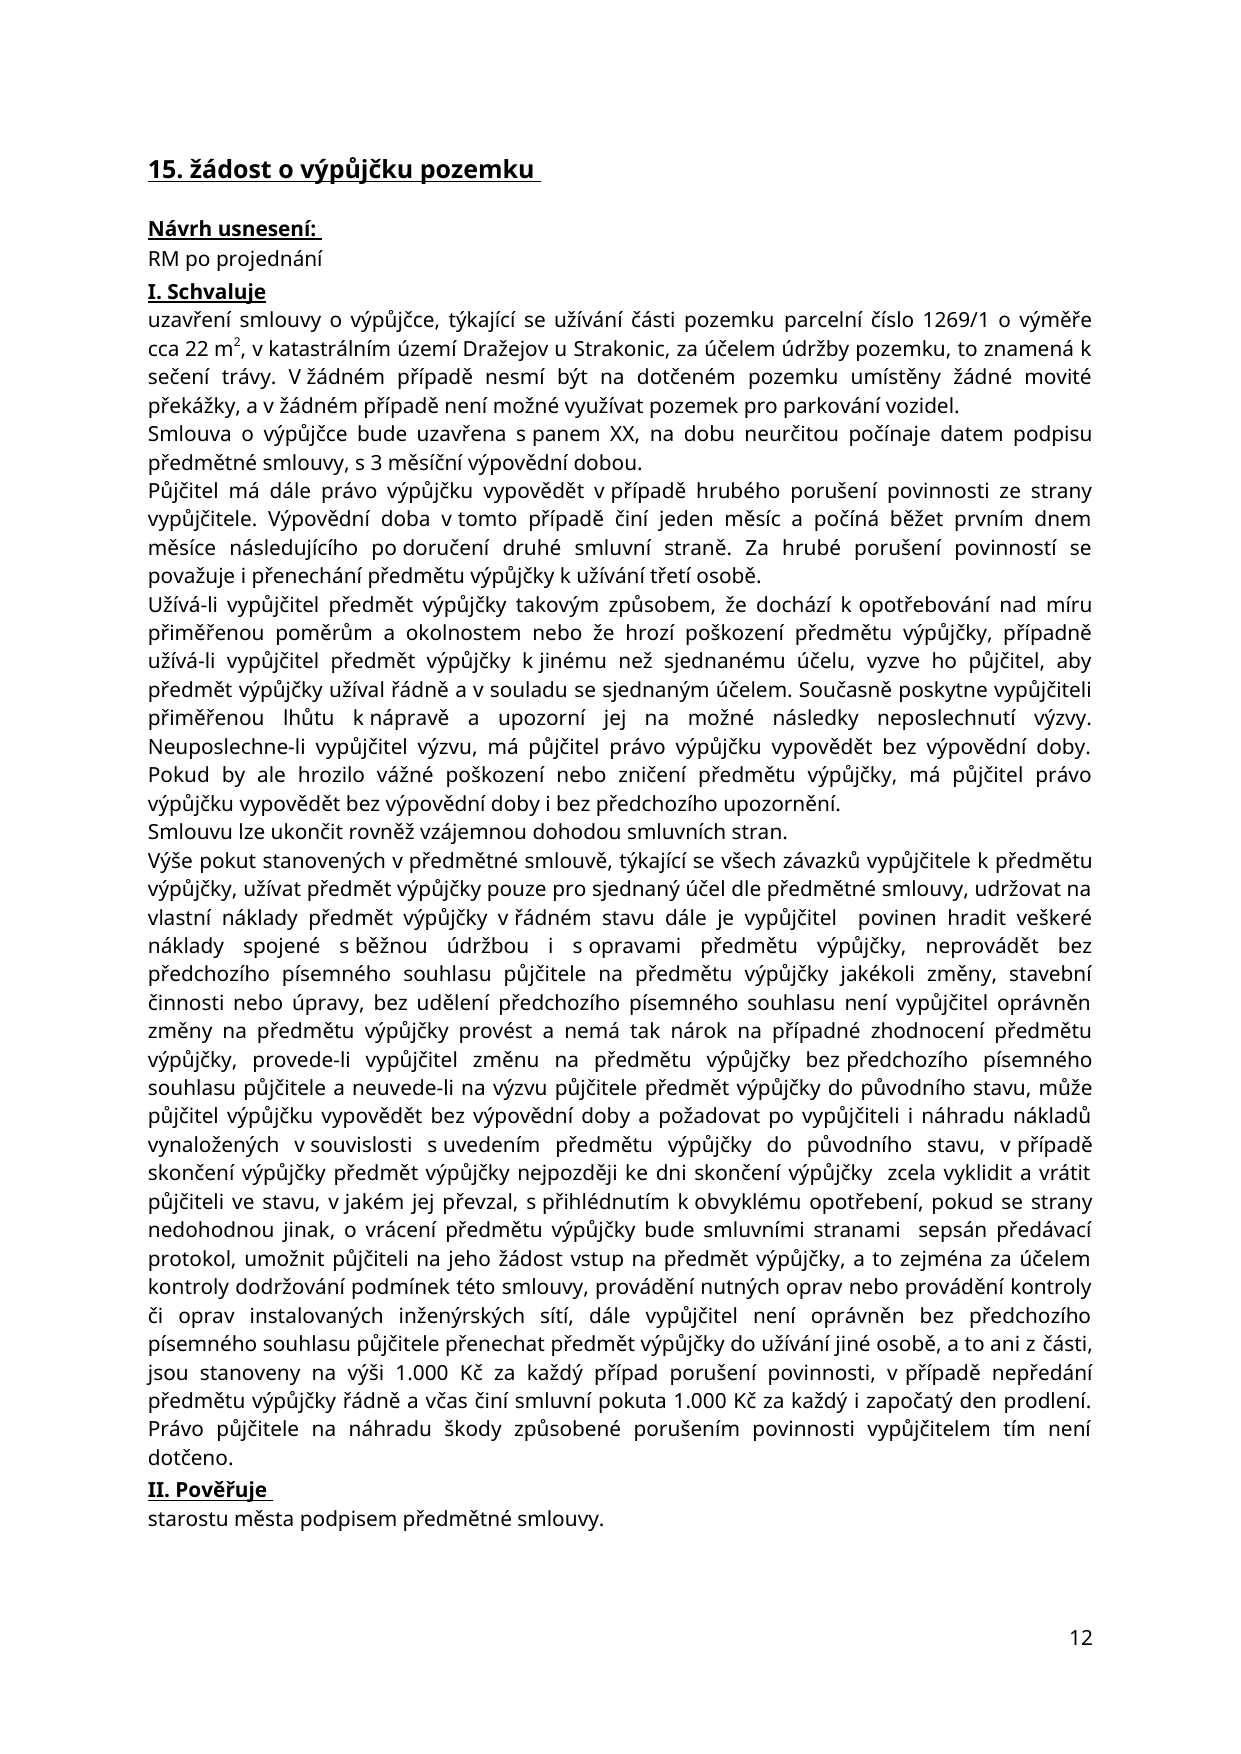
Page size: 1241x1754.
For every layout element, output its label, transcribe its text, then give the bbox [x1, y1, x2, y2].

subtitle II. Pověřuje [148, 1476, 1093, 1504]
text Půjčitel má dále právo výpůjčku vypovědět v případě hrubého porušení povinnosti ze strany vypůjčitele. Výpovědní doba v tomto případě činí jeden měsíc a počíná běžet prvním dnem měsíce následujícího po doručení druhé smluvní straně. Za hrubé porušení povinností se považuje i přenechání předmětu výpůjčky k užívání třetí osobě. [148, 476, 1093, 590]
text Smlouva o výpůjčce bude uzavřena s panem XX, na dobu neurčitou počínaje datem podpisu předmětné smlouvy, s 3 měsíční výpovědní dobou. [148, 419, 1093, 476]
text Výše pokut stanovených v předmětné smlouvě, týkající se všech závazků vypůjčitele k předmětu výpůjčky, užívat předmět výpůjčky pouze pro sjednaný účel dle předmětné smlouvy, udržovat na vlastní náklady předmět výpůjčky v řádném stavu dále je vypůjčitel povinen hradit veškeré náklady spojené s běžnou údržbou i s opravami předmětu výpůjčky, neprovádět bez předchozího písemného souhlasu půjčitele na předmětu výpůjčky jakékoli změny, stavební činnosti nebo úpravy, bez udělení předchozího písemného souhlasu není vypůjčitel oprávněn změny na předmětu výpůjčky provést a nemá tak nárok na případné zhodnocení předmětu výpůjčky, provede-li vypůjčitel změnu na předmětu výpůjčky bez předchozího písemného souhlasu půjčitele a neuvede-li na výzvu půjčitele předmět výpůjčky do původního stavu, může půjčitel výpůjčku vypovědět bez výpovědní doby a požadovat po vypůjčiteli i náhradu nákladů vynaložených v souvislosti s uvedením předmětu výpůjčky do původního stavu, v případě skončení výpůjčky předmět výpůjčky nejpozději ke dni skončení výpůjčky zcela vyklidit a vrátit půjčiteli ve stavu, v jakém jej převzal, s přihlédnutím k obvyklému opotřebení, pokud se strany nedohodnou jinak, o vrácení předmětu výpůjčky bude smluvními stranami sepsán předávací protokol, umožnit půjčiteli na jeho žádost vstup na předmět výpůjčky, a to zejména za účelem kontroly dodržování podmínek této smlouvy, provádění nutných oprav nebo provádění kontroly či oprav instalovaných inženýrských sítí, dále vypůjčitel není oprávněn bez předchozího písemného souhlasu půjčitele přenechat předmět výpůjčky do užívání jiné osobě, a to ani z části, jsou stanoveny na výši 1.000 Kč za každý případ porušení povinnosti, v případě nepředání předmětu výpůjčky řádně a včas činí smluvní pokuta 1.000 Kč za každý i započatý den prodlení. Právo půjčitele na náhradu škody způsobené porušením povinnosti vypůjčitelem tím není dotčeno. [148, 846, 1093, 1471]
text Smlouvu lze ukončit rovněž vzájemnou dohodou smluvních stran. [148, 817, 1093, 846]
text Návrh usnesení: [148, 214, 1093, 243]
text RM po projednání [148, 244, 1093, 273]
subtitle 15. žádost o výpůjčku pozemku [148, 152, 1093, 186]
subtitle I. Schvaluje [148, 277, 1093, 305]
text starostu města podpisem předmětné smlouvy. [148, 1504, 1093, 1532]
text uzavření smlouvy o výpůjčce, týkající se užívání části pozemku parcelní číslo 1269/1 o výměře cca 22 m2, v katastrálním území Dražejov u Strakonic, za účelem údržby pozemku, to znamená k sečení trávy. V žádném případě nesmí být na dotčeném pozemku umístěny žádné movité překážky, a v žádném případě není možné využívat pozemek pro parkování vozidel. [148, 305, 1093, 419]
text Užívá-li vypůjčitel předmět výpůjčky takovým způsobem, že dochází k opotřebování nad míru přiměřenou poměrům a okolnostem nebo že hrozí poškození předmětu výpůjčky, případně užívá-li vypůjčitel předmět výpůjčky k jinému než sjednanému účelu, vyzve ho půjčitel, aby předmět výpůjčky užíval řádně a v souladu se sjednaným účelem. Současně poskytne vypůjčiteli přiměřenou lhůtu k nápravě a upozorní jej na možné následky neposlechnutí výzvy. Neuposlechne-li vypůjčitel výzvu, má půjčitel právo výpůjčku vypovědět bez výpovědní doby. Pokud by ale hrozilo vážné poškození nebo zničení předmětu výpůjčky, má půjčitel právo výpůjčku vypovědět bez výpovědní doby i bez předchozího upozornění. [148, 590, 1093, 817]
